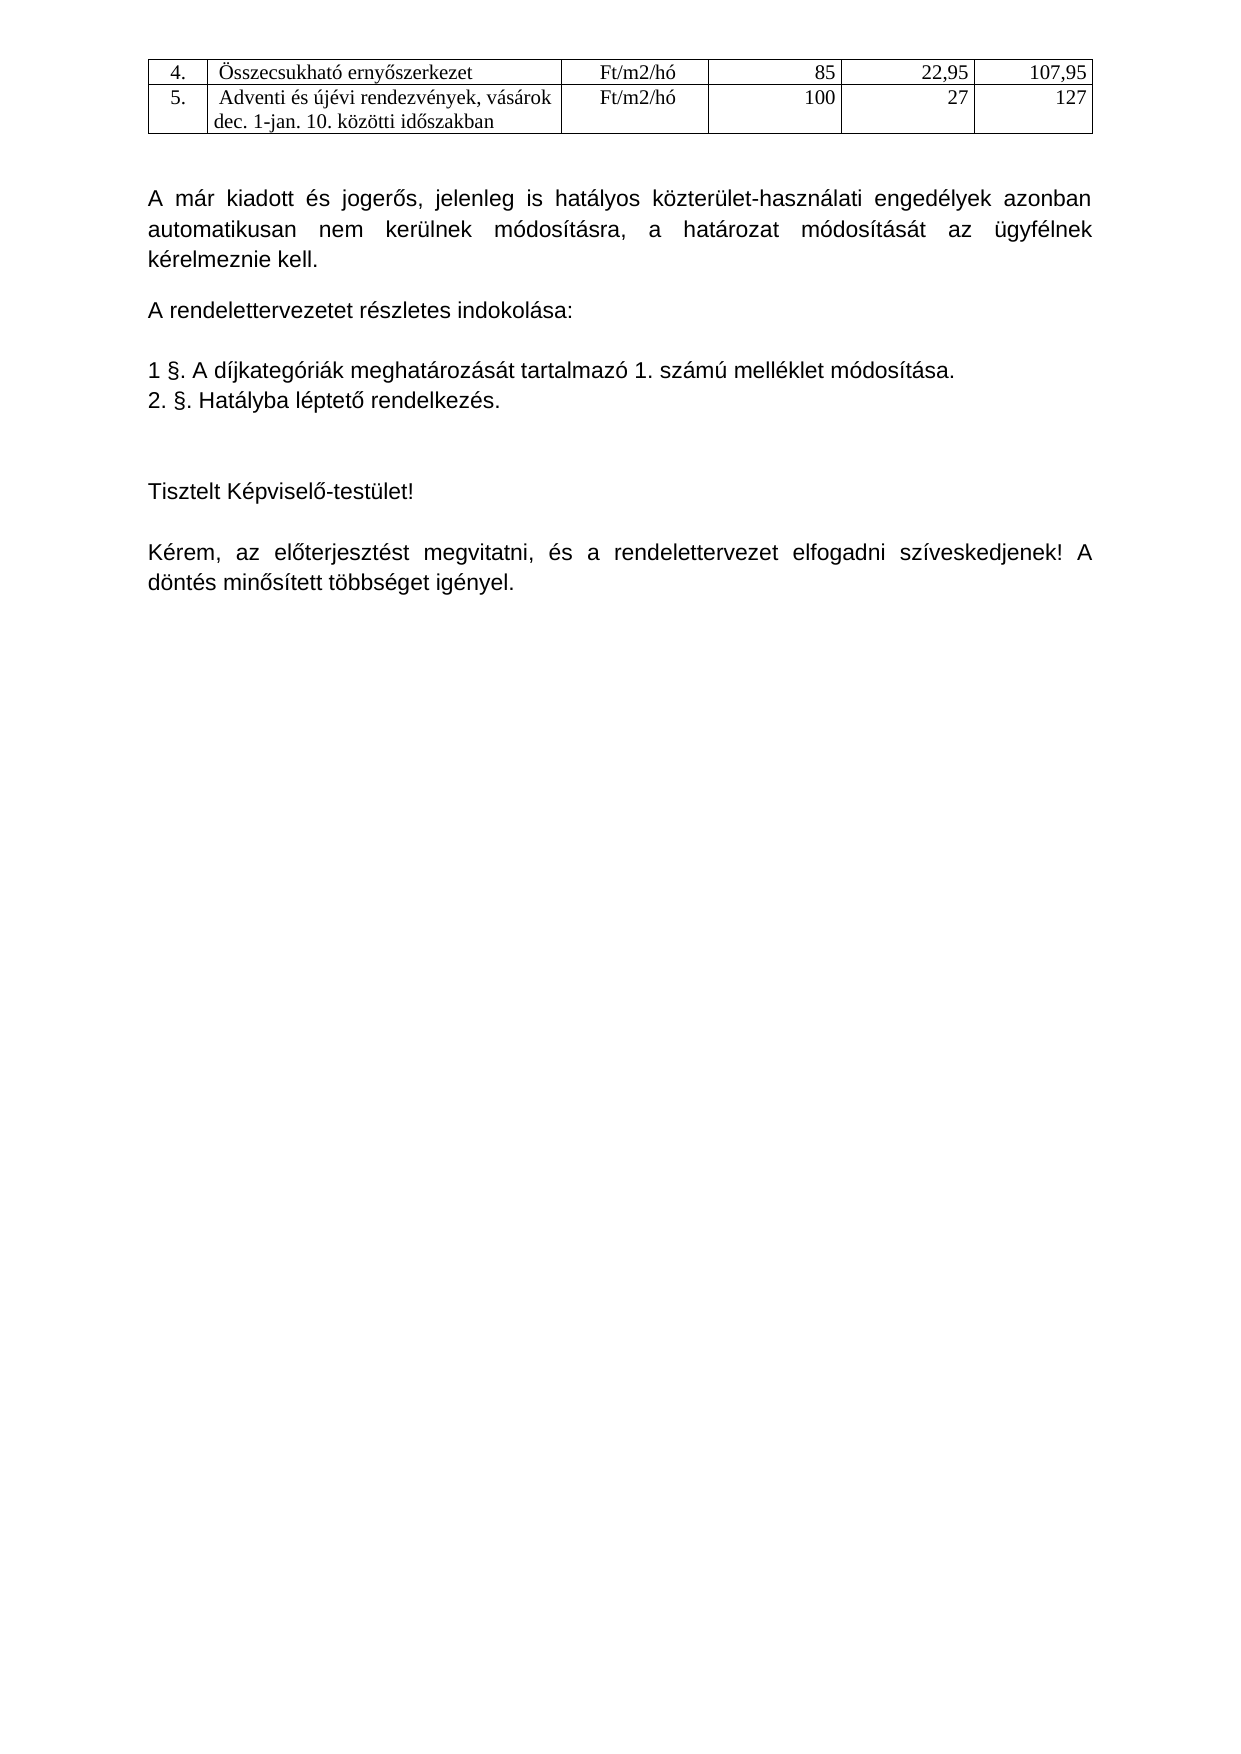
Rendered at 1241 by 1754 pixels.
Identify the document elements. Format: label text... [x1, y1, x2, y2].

table_cell Adventi és újévi rendezvények, vásárok dec. 1-jan. 10. közötti időszakban [208, 85, 561, 133]
table_cell Összecsukható ernyőszerkezet [208, 60, 561, 84]
table_cell Ft/m2/hó [562, 60, 708, 84]
table_cell Ft/m2/hó [562, 85, 708, 133]
table_cell 5. [149, 85, 207, 133]
text 2. §. Hatályba léptető rendelkezés. [148, 387, 1093, 414]
table_cell 22,95 [842, 60, 974, 84]
text A rendelettervezetet részletes indokolása: [148, 297, 1093, 323]
table_cell 100 [709, 85, 841, 133]
table_cell 4. [149, 60, 207, 84]
text Kérem, az előterjesztést megvitatni, és a rendelettervezet elfogadni szíveskedjenek! A döntés minősített többséget igényel. [148, 538, 1093, 595]
text Tisztelt Képviselő-testület! [148, 478, 1093, 504]
table_cell 127 [975, 85, 1092, 133]
text A már kiadott és jogerős, jelenleg is hatályos közterület-használati engedélyek azonban automatikusan nem kerülnek módosításra, a határozat módosítását az ügyfélnek kérelmeznie kell. [148, 185, 1093, 272]
table_cell 85 [709, 60, 841, 84]
table_cell 107,95 [975, 60, 1092, 84]
table_cell 27 [842, 85, 974, 133]
text 1 §. A díjkategóriák meghatározását tartalmazó 1. számú melléklet módosítása. [148, 357, 1093, 384]
